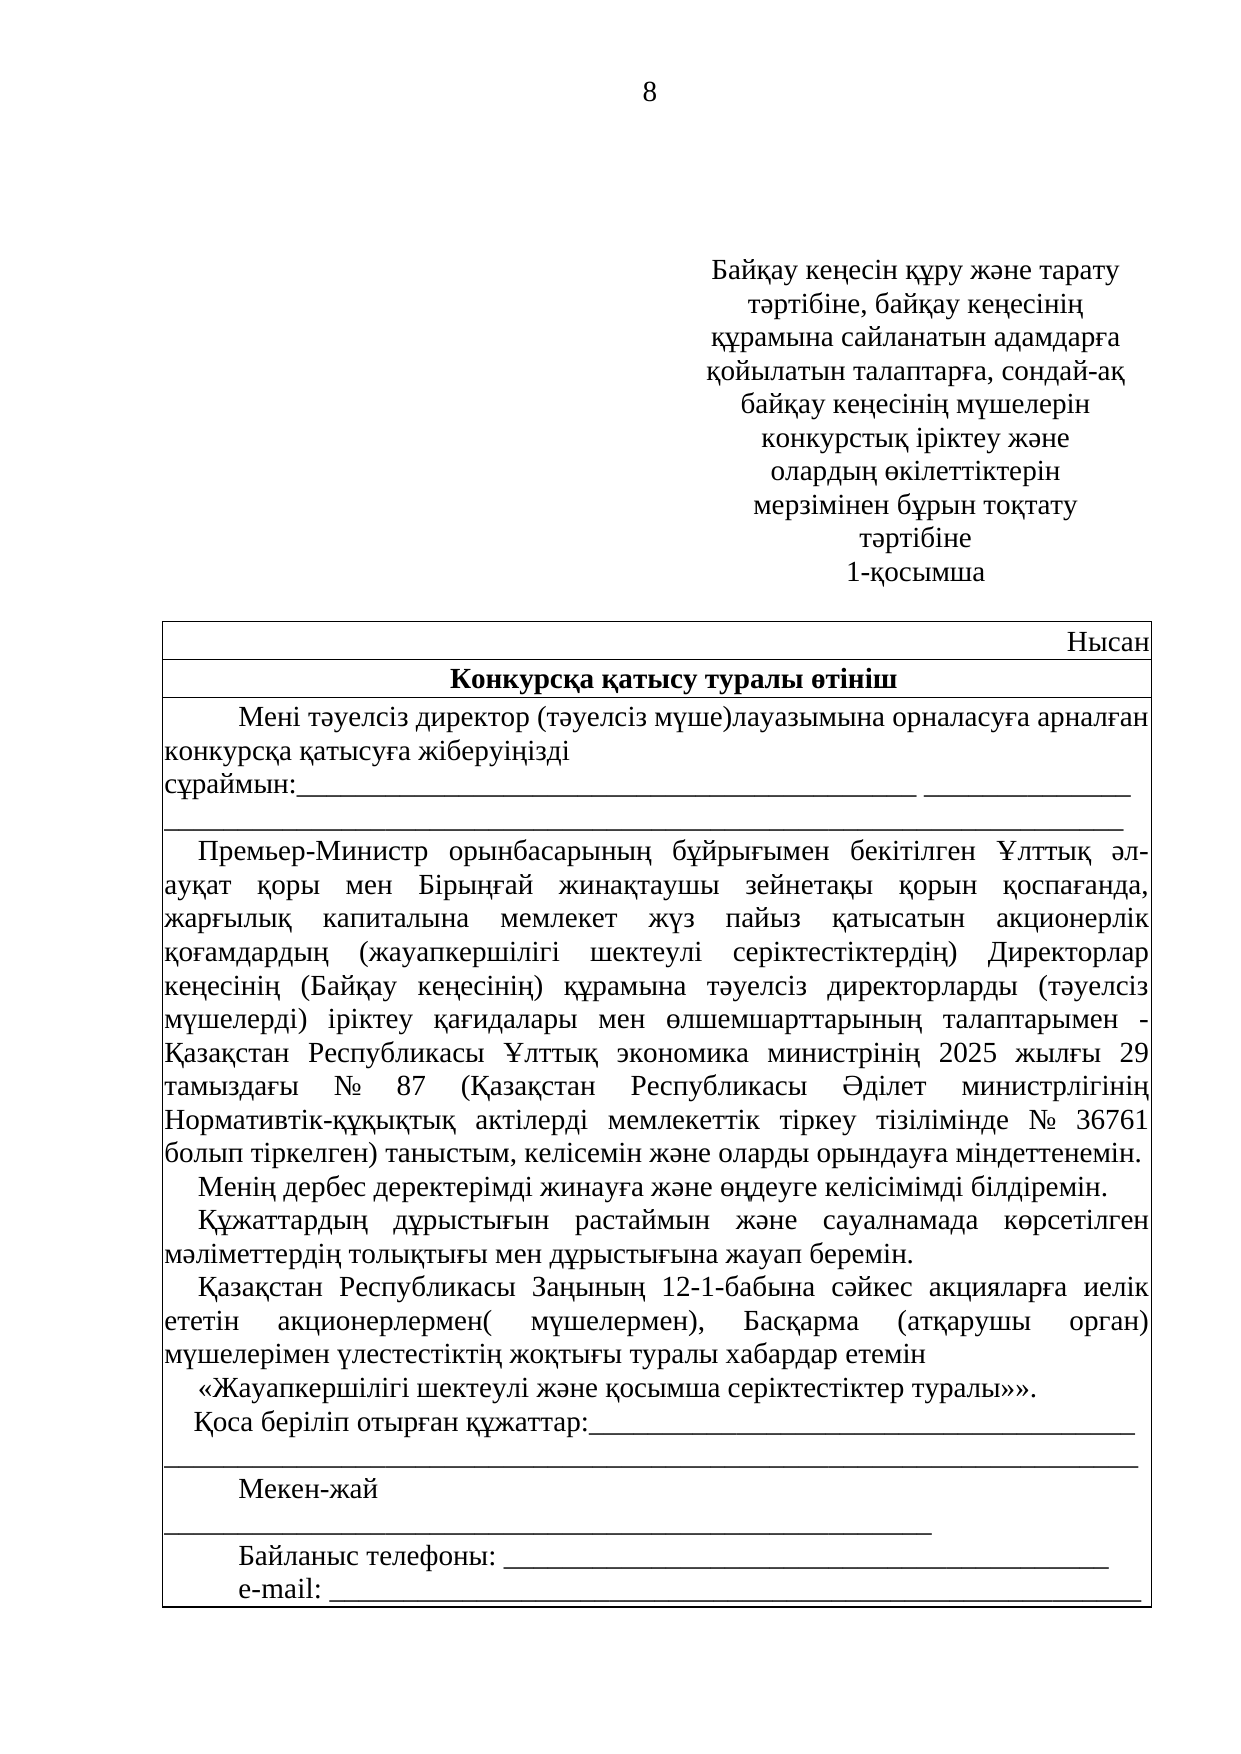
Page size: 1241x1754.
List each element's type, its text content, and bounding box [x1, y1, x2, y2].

table_cell Мені тәуелсіз директор (тәуелсіз мүше)лауазымына орналасуға арналған конкурсқа қатысуға жіберуіңізді сұраймын:__________________________________________ ______________ _________________________________________________________________ Премьер-Министр орынбасарының бұйрығымен бекітілген Ұлттық әл-ауқат қоры мен Бірыңғай жинақтаушы зейнетақы қорын қоспағанда, жарғылық капиталына мемлекет жүз пайыз қатысатын акционерлік қоғамдардың (жауапкершілігі шектеулі серіктестіктердің) Директорлар кеңесінің (Байқау кеңесінің) құрамына тәуелсіз директорларды (тәуелсіз мүшелерді) іріктеу қағидалары мен өлшемшарттарының талаптарымен - Қазақстан Республикасы Ұлттық экономика министрінің 2025 жылғы 29 тамыздағы № 87 (Қазақстан Республикасы Әділет министрлігінің Нормативтік-құқықтық актілерді мемлекеттік тіркеу тізілімінде № 36761 болып тіркелген) таныстым, келісемін және оларды орындауға міндеттенемін. Менің дербес деректерімді жинауға және өңдеуге келісімімді білдіремін. Құжаттардың дұрыстығын растаймын және сауалнамада көрсетілген мәліметтердің толықтығы мен дұрыстығына жауап беремін. Қазақстан Республикасы Заңының 12-1-бабына сәйкес акцияларға иелік ететін акционерлермен( мүшелермен), Басқарма (атқарушы орган) мүшелерімен үлестестіктің жоқтығы туралы хабардар етемін «Жауапкершілігі шектеулі және қосымша серіктестіктер туралы»». Қоса беріліп отырған құжаттар:_____________________________________ __________________________________________________________________ Мекен-жай ____________________________________________________ Байланыс телефоны: _________________________________________ e-mail: _______________________________________________________ ЖСН (жеке сәйкестендіру нөмірі) ________________________________ Қол қойылды және сағат 00:00-де жіберілді «__» ______ 20__ жылы: ЭЦҚ деректері ЭЦҚ-ға қол қойылған күні мен уақыты»; [163, 698, 1151, 1606]
text Байқау кеңесін құру және тарату тәртібіне, байқау кеңесінің құрамына сайланатын адамдарға қойылатын талаптарға, сондай-ақ байқау кеңесінің мүшелерін конкурстық іріктеу және олардың өкілеттіктерін мерзімінен бұрын тоқтату тәртібіне 1-қосымша [679, 252, 1152, 588]
table_cell Конкурсқа қатысу туралы өтініш [163, 660, 1151, 697]
